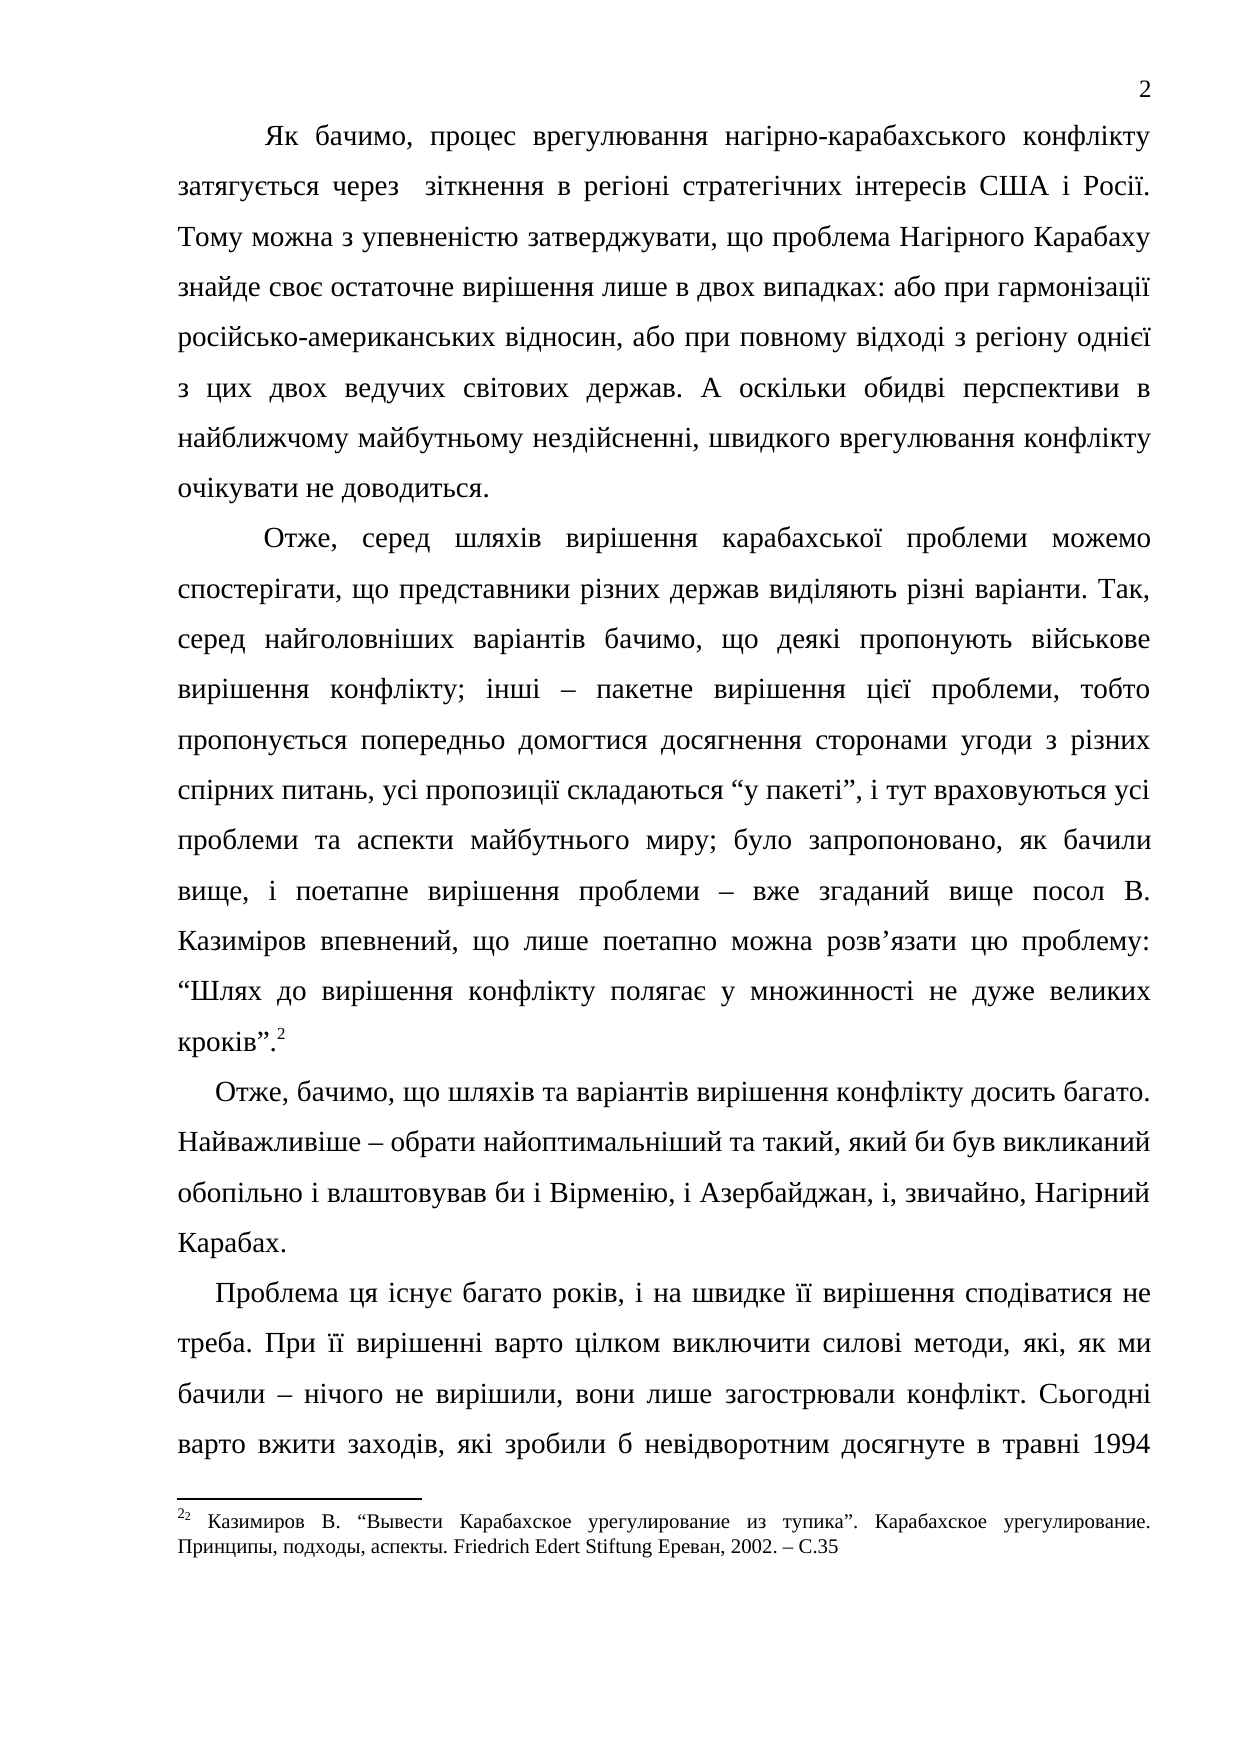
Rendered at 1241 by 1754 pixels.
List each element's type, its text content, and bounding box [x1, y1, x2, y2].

text Отже, серед шляхів вирішення карабахської проблеми можемо спостерігати, що представники різних держав виділяють різні варіанти. Так, серед найголовніших варіантів бачимо, що деякі пропонують військове вирішення конфлікту; інші – пакетне вирішення цієї проблеми, тобто пропонується попередньо домогтися досягнення сторонами угоди з різних спірних питань, усі пропозиції складаються “у пакеті”, і тут враховуються усі проблеми та аспекти майбутнього миру; було запропоновано, як бачили вище, і поетапне вирішення проблеми – вже згаданий вище посол В. Казиміров впевнений, що лише поетапно можна розв’язати цю проблему: “Шлях до вирішення конфлікту полягає у множинності не дуже великих кроків”.2 [177, 521, 1152, 1057]
text Отже, бачимо, що шляхів та варіантів вирішення конфлікту досить багато. Найважливіше – обрати найоптимальніший та такий, який би був викликаний обопільно і влаштовував би і Вірменію, і Азербайджан, і, звичайно, Нагірний Карабах. [177, 1074, 1152, 1258]
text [177, 1275, 1152, 1460]
text Як бачимо, процес врегулювання нагірно-карабахського конфлікту затягується через зіткнення в регіоні стратегічних інтересів США і Росії. Тому можна з упевненістю затверджувати, що проблема Нагірного Карабаху знайде своє остаточне вирішення лише в двох випадках: або при гармонізації російсько-американських відносин, або при повному відході з регіону однієї з цих двох ведучих світових держав. А оскільки обидві перспективи в найближчому майбутньому нездійсненні, швидкого врегулювання конфлікту очікувати не доводиться. [177, 118, 1152, 504]
